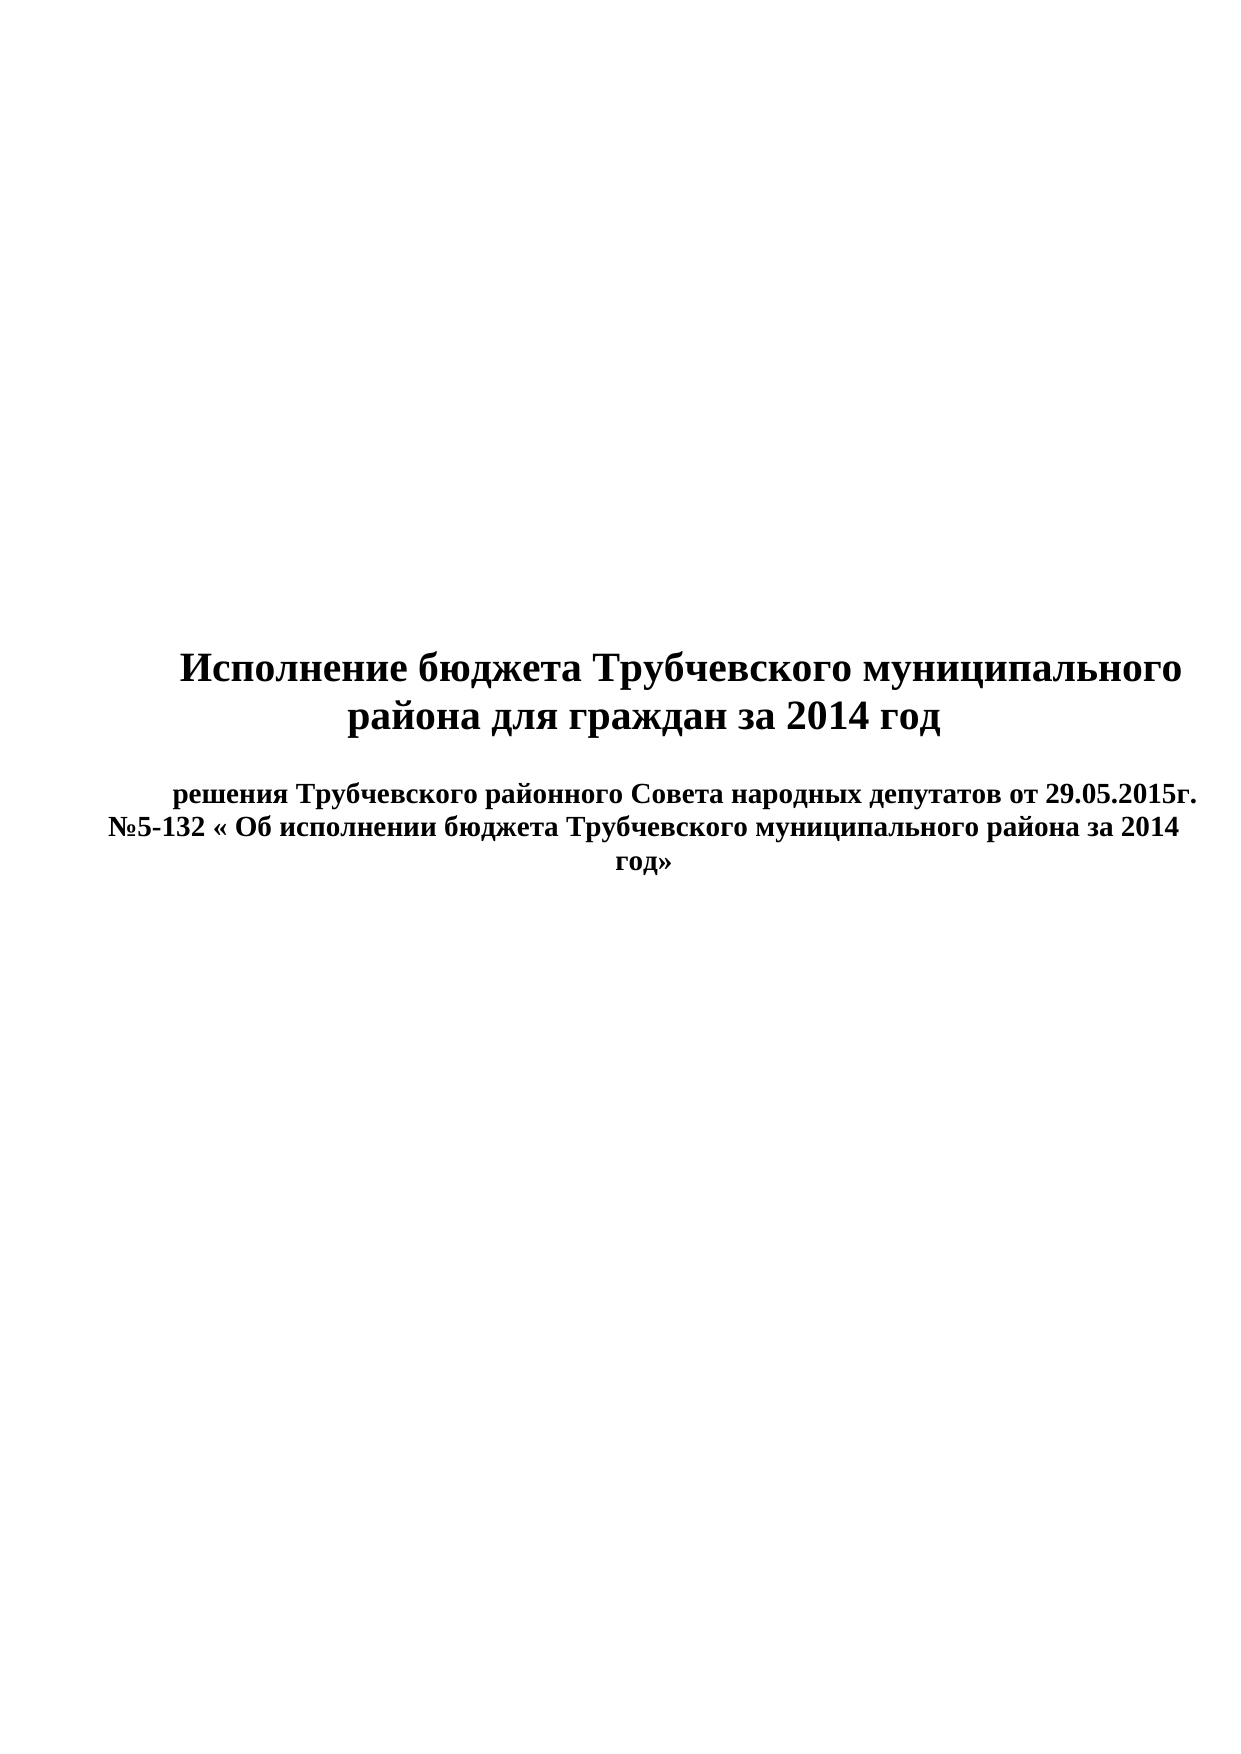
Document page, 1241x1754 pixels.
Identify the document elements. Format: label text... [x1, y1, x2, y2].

text решения Трубчевского районного Совета народных депутатов от 29.05.2015г.№5-132 « Об исполнении бюджета Трубчевского муниципального района за 2014 год» [77, 776, 1211, 876]
text Исполнение бюджета Трубчевского муниципального района для граждан за 2014 год [77, 642, 1211, 738]
